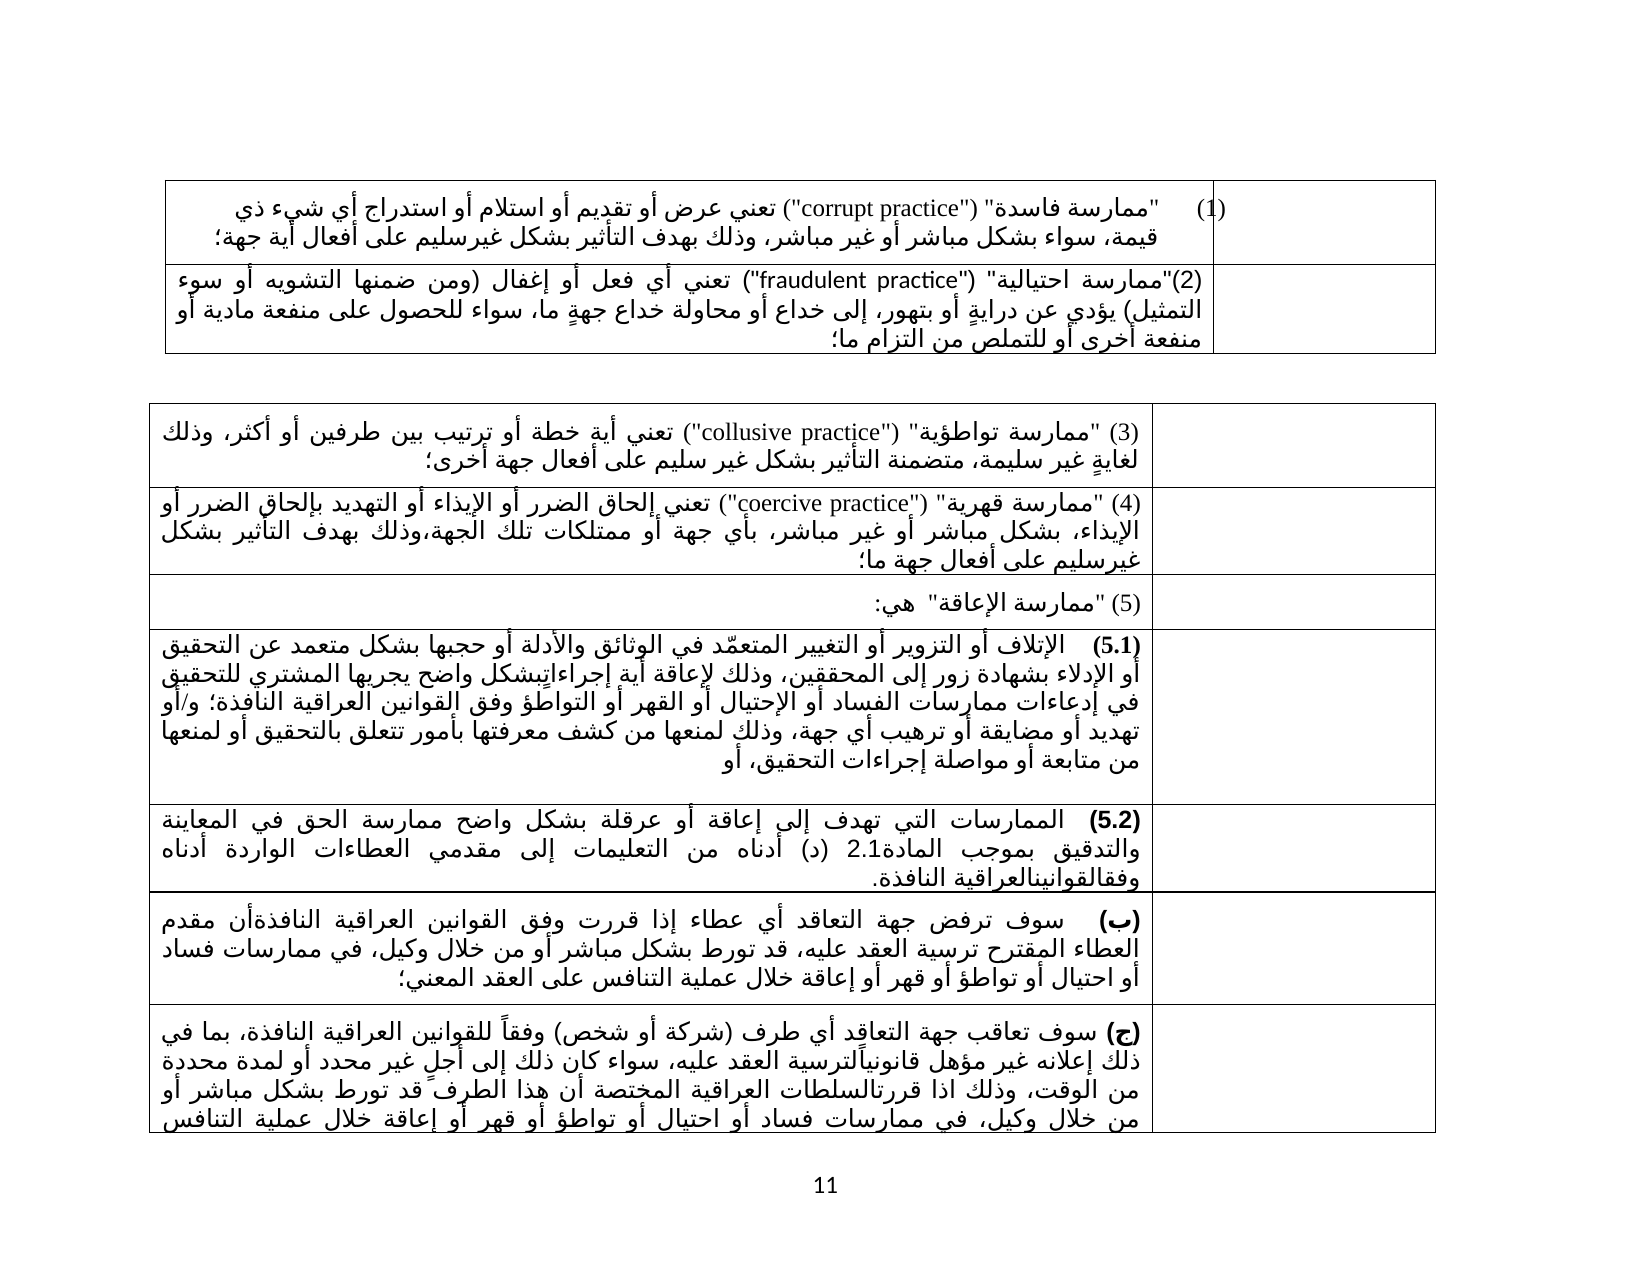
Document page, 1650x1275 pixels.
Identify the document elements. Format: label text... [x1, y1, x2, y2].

table_cell (ب) سوف ترفض جهة التعاقد أي عطاء إذا قررت وفق القوانين العراقية النافذةأن مقدم العطاء المقترح ترسية العقد عليه، قد تورط بشكل مباشر أو من خلال وكيل، في ممارسات فساد أو احتيال أو تواطؤ أو قهر أو إعاقة خلال عملية التنافس على العقد المعني؛ [150, 893, 1152, 1004]
table_header [1153, 404, 1435, 487]
table_cell [1214, 181, 1435, 263]
table_cell [1153, 893, 1435, 1004]
table_cell [1214, 265, 1435, 353]
table_cell (5) "ممارسة الإعاقة" هي: [150, 575, 1152, 629]
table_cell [150, 1005, 1152, 1132]
table_cell (5.1) الإتلاف أو التزوير أو التغيير المتعمّد في الوثائق والأدلة أو حجبها بشكل متعمد عن التحقيق أو الإدلاء بشهادة زور إلى المحققين، وذلك لإعاقة أية إجراءاتٍبشكل واضح يجريها المشتري للتحقيق في إدعاءات ممارسات الفساد أو الإحتيال أو القهر أو التواطؤ وفق القوانين العراقية النافذة؛ و/أو تهديد أو مضايقة أو ترهيب أي جهة، وذلك لمنعها من كشف معرفتها بأمور تتعلق بالتحقيق أو لمنعها من متابعة أو مواصلة إجراءات التحقيق، أو [150, 630, 1152, 804]
table_cell [1153, 805, 1435, 891]
table_cell [1153, 488, 1435, 574]
table_cell [1153, 630, 1435, 804]
table_cell [1153, 1005, 1435, 1132]
table_cell (5.2) الممارسات التي تهدف إلى إعاقة أو عرقلة بشكل واضح ممارسة الحق في المعاينة والتدقيق بموجب المادة2.1 (د) أدناه من التعليمات إلى مقدمي العطاءات الواردة أدناه وفقالقوانينالعراقية النافذة. [150, 805, 1152, 891]
table_cell (2)"ممارسة احتيالية" ("fraudulent practice") تعني أي فعل أو إغفال (ومن ضمنها التشويه أو سوء التمثيل) يؤدي عن درايةٍ أو بتهور، إلى خداع أو محاولة خداع جهةٍ ما، سواء للحصول على منفعة مادية أو منفعة أخرى أو للتملص من التزام ما؛ [166, 265, 1213, 353]
table_cell (4) "ممارسة قهرية" ("coercive practice") تعني إلحاق الضرر أو الإيذاء أو التهديد بإلحاق الضرر أو الإيذاء، بشكل مباشر أو غير مباشر، بأي جهة أو ممتلكات تلك الجهة،وذلك بهدف التأثير بشكل غيرسليم على أفعال جهة ما؛ [150, 488, 1152, 574]
table_cell "ممارسة فاسدة" ("corrupt practice") تعني عرض أو تقديم أو استلام أو استدراج أي شيء ذي قيمة، سواء بشكل مباشر أو غير مباشر، وذلك بهدف التأثير بشكل غيرسليم على أفعال أية جهة؛ [166, 181, 1213, 263]
table_cell [1153, 575, 1435, 629]
table_header (3) "ممارسة تواطؤية" ("collusive practice") تعني أية خطة أو ترتيب بين طرفين أو أكثر، وذلك لغايةٍ غير سليمة، متضمنة التأثير بشكل غير سليم على أفعال جهة أخرى؛ [150, 404, 1152, 487]
